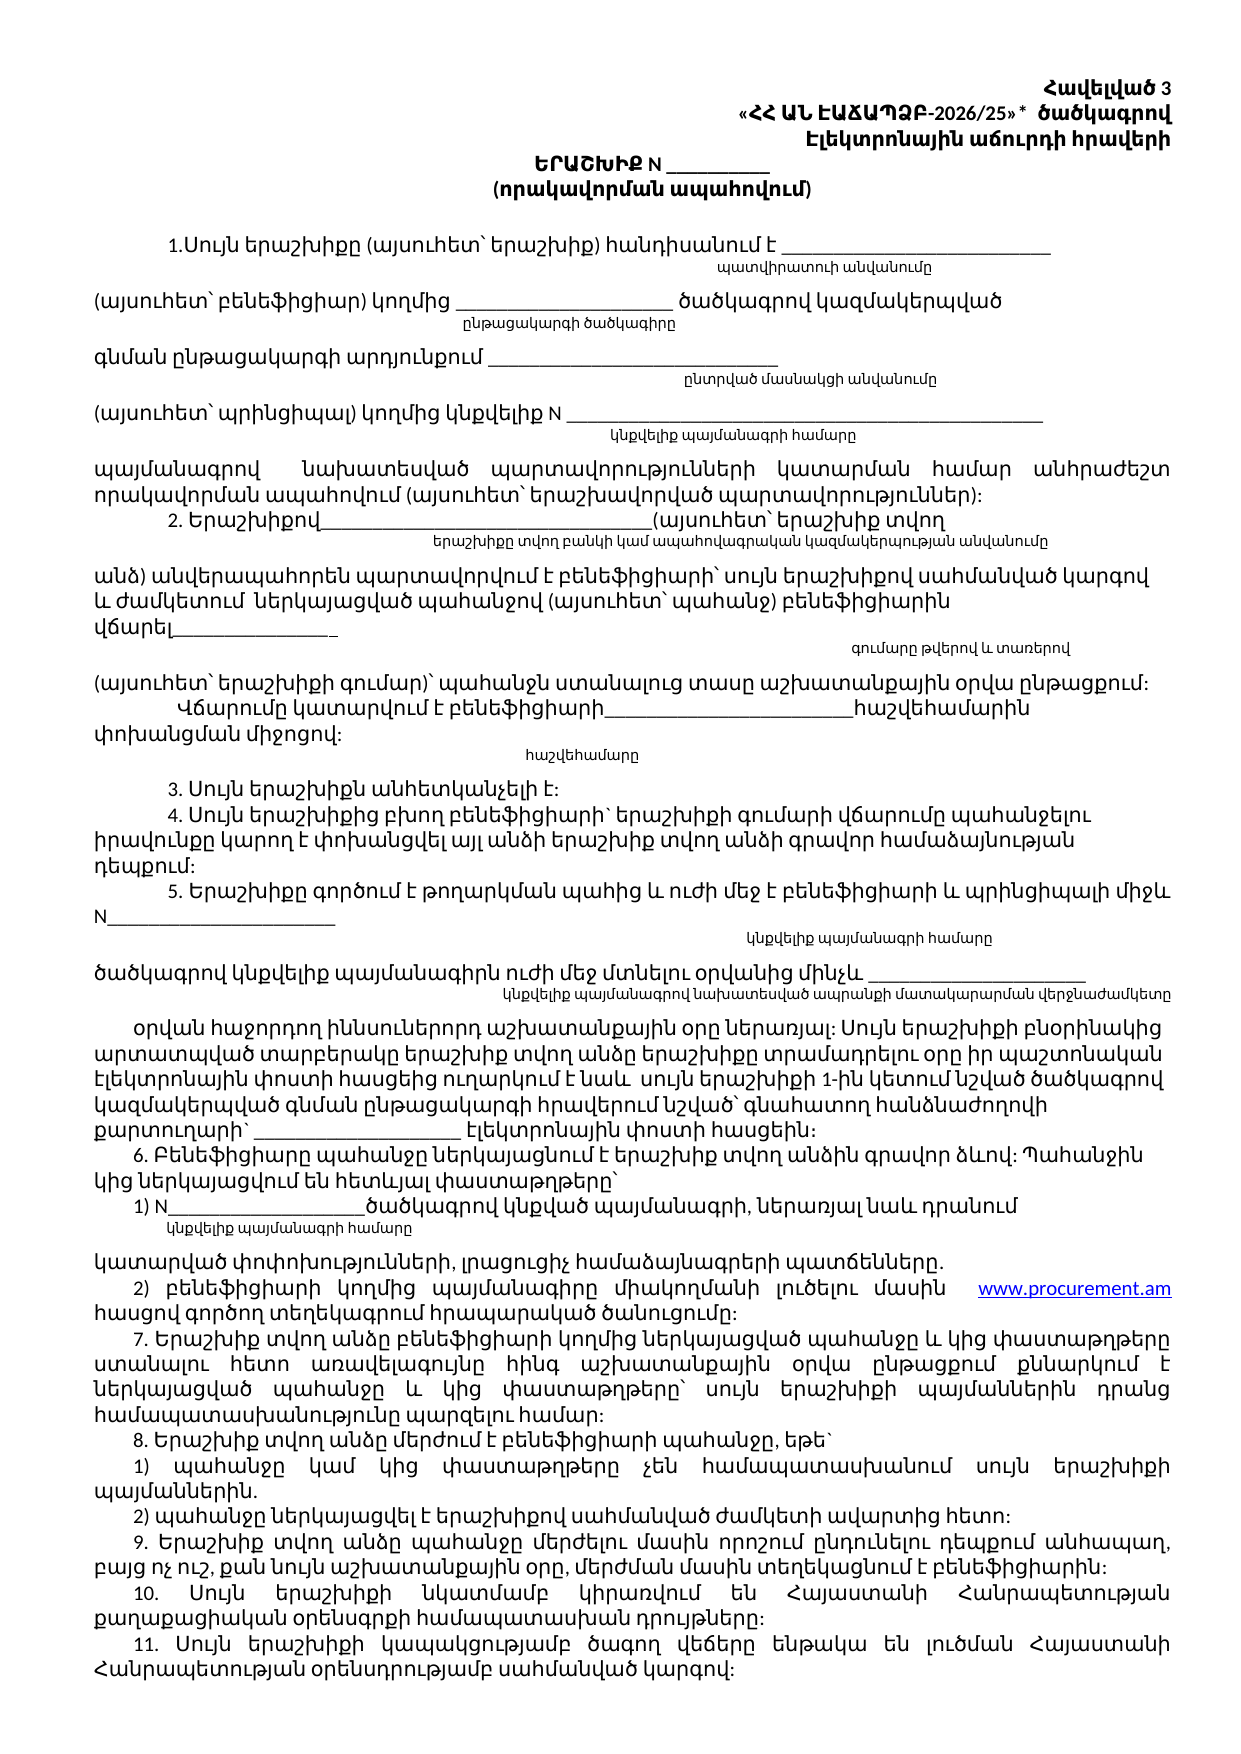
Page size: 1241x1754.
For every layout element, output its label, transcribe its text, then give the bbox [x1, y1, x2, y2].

text ընթացակարգի ծածկագիրը [94, 314, 1171, 344]
text 5. Երաշխիքը գործում է թողարկման պահից և ուժի մեջ է բենեֆիցիարի և պրինցիպալի միջև N______________________ [94, 878, 1171, 929]
text 4. Սույն երաշխիքից բխող բենեֆիցիարի` երաշխիքի գումարի վճարումը պահանջելու իրավունքը կարող է փոխանցվել այլ անձի երաշխիք տվող անձի գրավոր համաձայնության դեպքում: [94, 802, 1171, 878]
text գումարը թվերով և տառերով [757, 639, 1171, 670]
text կնքվելիք պայմանագրի համարը [94, 426, 1171, 456]
text 10. Սույն երաշխիքի նկատմամբ կիրառվում են Հայաստանի Հանրապետության քաղաքացիական օրենսգրքի համապատասխան դրույթները: [94, 1580, 1171, 1631]
text (այսուհետ՝ երաշխիքի գումար)՝ պահանջն ստանալուց տասը աշխատանքային օրվա ընթացքում: [94, 670, 1171, 695]
text ծածկագրով կնքվելիք պայմանագիրն ուժի մեջ մտնելու օրվանից մինչև _____________________ [94, 960, 1171, 985]
text (որակավորման ապահովում) [94, 177, 1171, 202]
text 3. Սույն երաշխիքն անհետկանչելի է: [94, 777, 1171, 802]
text (այսուհետ՝ բենեֆիցիար) կողմից _____________________ ծածկագրով կազմակերպված [94, 288, 1171, 314]
text Հավելված 3 [94, 75, 1171, 100]
text 1) N___________________ծածկագրով կնքված պայմանագրի, ներառյալ նաև դրանում [94, 1193, 1171, 1219]
text հաշվեհամարը [167, 746, 1171, 777]
text ընտրված մասնակցի անվանումը [94, 370, 1171, 400]
text գնման ընթացակարգի արդյունքում ____________________________ [94, 344, 1171, 370]
text 7. Երաշխիք տվող անձը բենեֆիցիարի կողմից ներկայացված պահանջը և կից փաստաթղթերը ստանալու հետո առավելագույնը հինգ աշխատանքային օրվա ընթացքում քննարկում է ներկայացված պահանջը և կից փաստաթղթերը՝ սույն երաշխիքի պայմաններին դրանց համապատասխանությունը պարզելու համար: [94, 1326, 1171, 1427]
text 1) պահանջը կամ կից փաստաթղթերը չեն համապատասխանում սույն երաշխիքի պայմաններին. [94, 1453, 1171, 1504]
text անձ) անվերապահորեն պարտավորվում է բենեֆիցիարի՝ սույն երաշխիքով սահմանված կարգով և ժամկետում ներկայացված պահանջով (այսուհետ՝ պահանջ) բենեֆիցիարին վճարել_______________ [94, 563, 1171, 639]
text ԵՐԱՇԽԻՔ N __________ [94, 151, 1171, 177]
text 6. Բենեֆիցիարը պահանջը ներկայացնում է երաշխիք տվող անձին գրավոր ձևով: Պահանջին կից ներկայացվում են հետևյալ փաստաթղթերը՝ [94, 1143, 1171, 1193]
text 2. Երաշխիքով________________________________(այսուհետ՝ երաշխիք տվող [94, 507, 1171, 533]
text 2) բենեֆիցիարի կողմից պայմանագիրը միակողմանի լուծելու մասին www.procurement.am հասցով գործող տեղեկագրում հրապարակած ծանուցումը: [94, 1275, 1171, 1326]
text Էլեկտրոնային աճուրդի հրավերի [94, 126, 1171, 151]
text երաշխիքը տվող բանկի կամ ապահովագրական կազմակերպության անվանումը [94, 533, 1171, 563]
text օրվան հաջորդող իննսուներորդ աշխատանքային օրը ներառյալ: Սույն երաշխիքի բնօրինակից արտատպված տարբերակը երաշխիք տվող անձը երաշխիքը տրամադրելու օրը իր պաշտոնական էլեկտրոնային փոստի հասցեից ուղարկում է նաև սույն երաշխիքի 1-ին կետում նշված ծածկագրով կազմակերպված գնման ընթացակարգի հրավերում նշված՝ գնահատող հանձնաժողովի քարտուղարի` ____________________ էլեկտրոնային փոստի հասցեին։ [94, 1016, 1171, 1143]
text պայմանագրով նախատեսված պարտավորությունների կատարման համար անհրաժեշտ որակավորման ապահովում (այսուհետ՝ երաշխավորված պարտավորություններ): [94, 456, 1171, 507]
text Վճարումը կատարվում է բենեֆիցիարի________________________հաշվեհամարին փոխանցման միջոցով: [94, 695, 1171, 746]
text կատարված փոփոխությունների, լրացուցիչ համաձայնագրերի պատճենները. [94, 1249, 1171, 1275]
text (այսուհետ՝ պրինցիպալ) կողմից կնքվելիք N ______________________________________________ [94, 400, 1171, 426]
text կնքվելիք պայմանագրի համարը [94, 1219, 1171, 1249]
text 9. Երաշխիք տվող անձը պահանջը մերժելու մասին որոշում ընդունելու դեպքում անհապաղ, բայց ոչ ուշ, քան նույն աշխատանքային օրը, մերժման մասին տեղեկացնում է բենեֆիցիարին: [94, 1529, 1171, 1580]
text կնքվելիք պայմանագրի համարը [610, 929, 1171, 960]
text 1.Սույն երաշխիքը (այսուհետ՝ երաշխիք) հանդիսանում է __________________________ [94, 233, 1171, 258]
text կնքվելիք պայմանագրով նախատեսված ապրանքի մատակարարման վերջնաժամկետը [94, 985, 1171, 1016]
text 8. Երաշխիք տվող անձը մերժում է բենեֆիցիարի պահանջը, եթե` [94, 1427, 1171, 1453]
text 11. Սույն երաշխիքի կապակցությամբ ծագող վեճերը ենթակա են լուծման Հայաստանի Հանրապետության օրենսդրությամբ սահմանված կարգով: [94, 1631, 1171, 1682]
text 2) պահանջը ներկայացվել է երաշխիքով սահմանված ժամկետի ավարտից հետո: [94, 1504, 1171, 1529]
text «ՀՀ ԱՆ ԷԱՃԱՊՁԲ-2026/25»* ծածկագրով [94, 100, 1171, 126]
text պատվիրատուի անվանումը [610, 258, 1171, 288]
